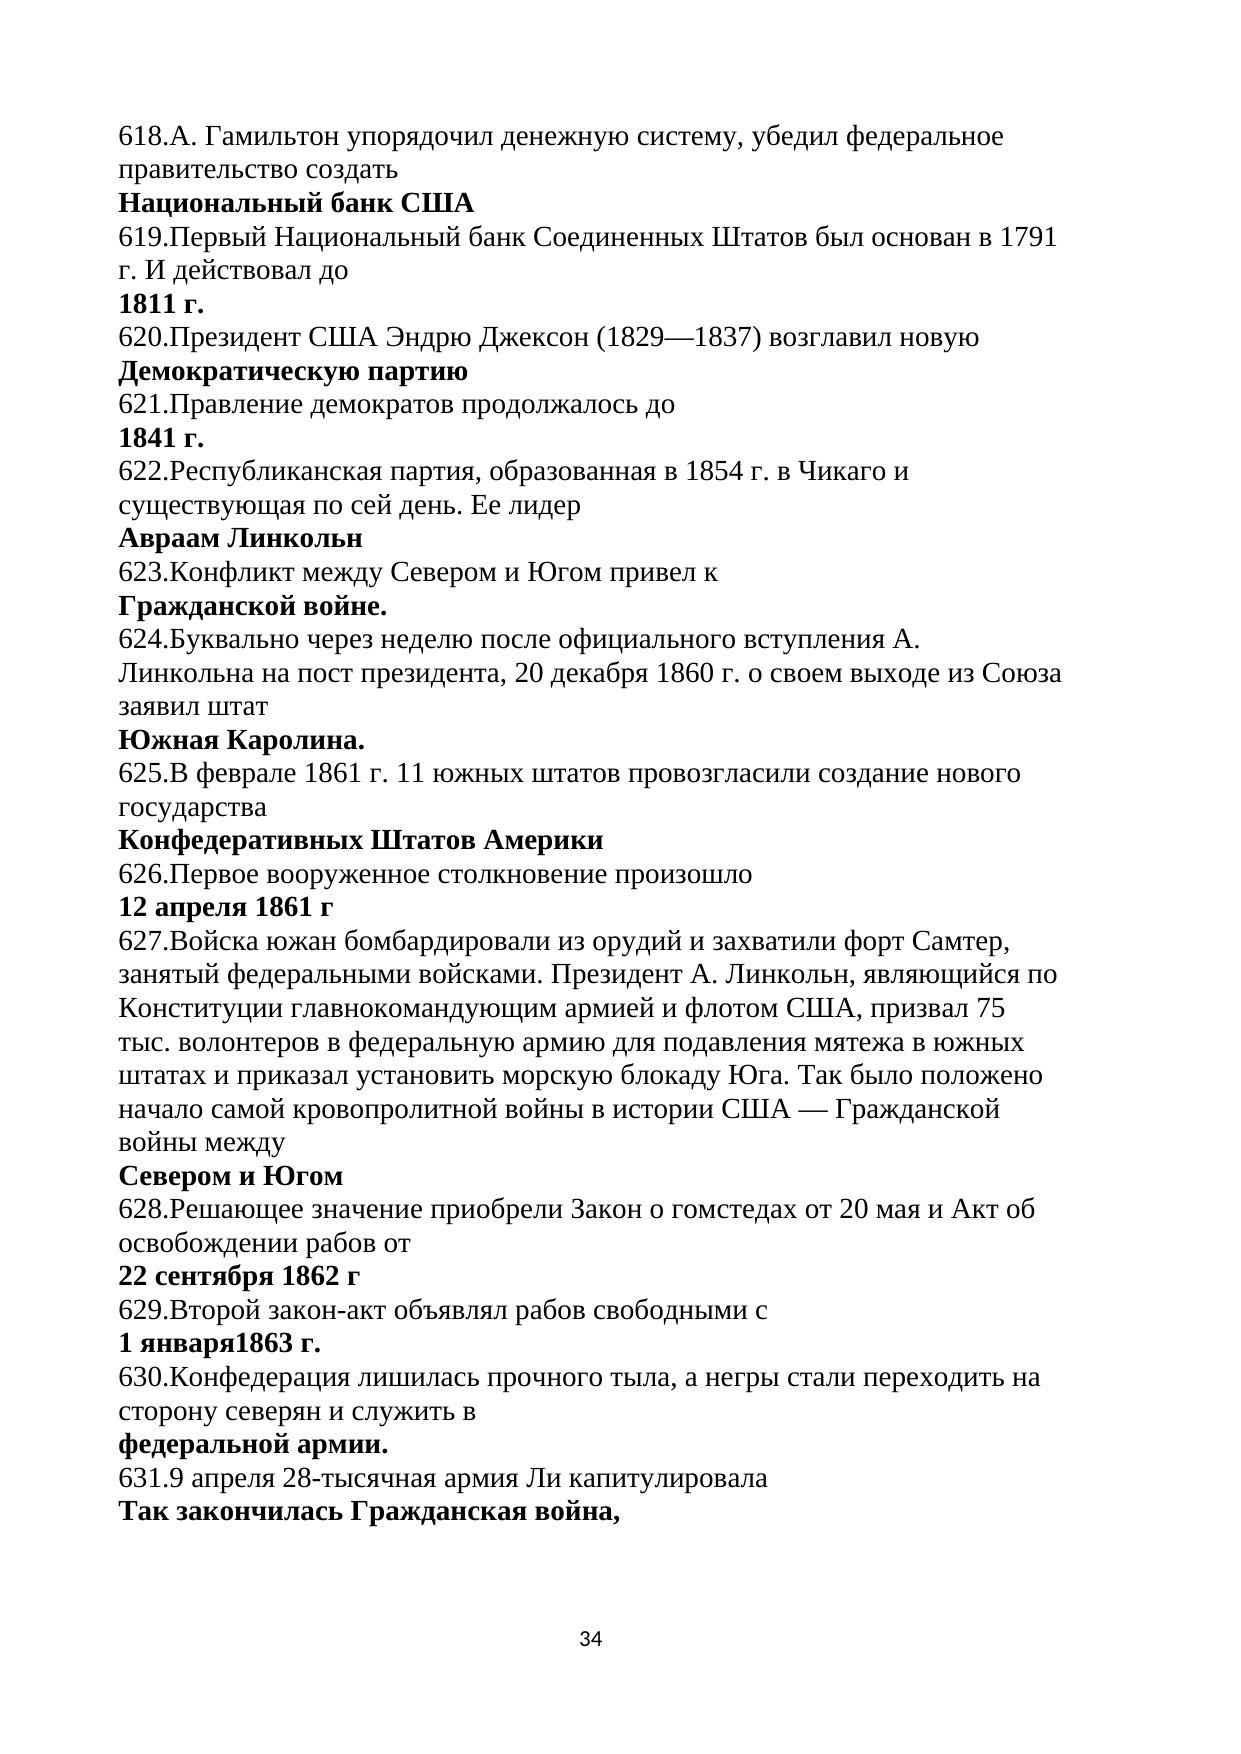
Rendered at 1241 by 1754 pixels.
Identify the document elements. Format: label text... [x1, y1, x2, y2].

text Так закончилась Гражданская война, [118, 1493, 1063, 1527]
text 627.Войска южан бомбардировали из орудий и захватили форт Самтер, занятый федеральными войсками. Президент А. Линкольн, являющийся по Конституции главнокомандующим армией и флотом США, призвал 75 тыс. волонтеров в федеральную армию для подавления мятежа в южных штатах и приказал установить морскую блокаду Юга. Так было положено начало самой кровопролитной войны в истории США — Гражданской войны между [118, 923, 1063, 1158]
text 22 сентября [118, 1258, 1063, 1292]
text 618.А. Гамильтон упорядочил денежную систему, убедил федеральное правительство создать [118, 118, 1063, 185]
text 12 апреля [118, 889, 1063, 923]
text Авраам Линкольн [118, 521, 1063, 554]
text 623.Конфликт между Севером и Югом привел к [118, 554, 1063, 588]
text 1 января1863 г. [118, 1326, 1063, 1359]
text Конфедеративных Штатов Америки [118, 822, 1063, 856]
text 628.Решающее значение приобрели Закон о гомстедах от 20 мая и Акт об освобождении рабов от [118, 1191, 1063, 1258]
text 624.Буквально через неделю после официального вступления А. Линкольна на пост президента, 20 декабря . о своем выходе из Союза заявил штат [118, 621, 1063, 722]
text 621.Правление демократов продолжалось до [118, 386, 1063, 420]
text 626.Первое вооруженное столкновение произошло [118, 856, 1063, 889]
text 631.9 апреля 28-тысячная армия Ли капитулировала [118, 1460, 1063, 1493]
text федеральной армии. [118, 1426, 1063, 1460]
text Гражданской войне. [118, 588, 1063, 621]
text 630.Конфедерация лишилась прочного тыла, а негры стали переходить на сторону северян и служить в [118, 1359, 1063, 1426]
text 629.Второй закон-акт объявлял рабов свободными с [118, 1292, 1063, 1326]
text 622.Республиканская партия, образованная в . в Чикаго и существующая по сей день. Ее лидер [118, 453, 1063, 521]
text 625.В феврале . 11 южных штатов провозгласили создание нового государства [118, 755, 1063, 822]
text 620.Президент США Эндрю Джексон (1829—1837) возглавил новую Демократическую партию [118, 319, 1063, 386]
text . [118, 420, 1063, 453]
text Национальный банк США [118, 185, 1063, 219]
text Севером и Югом [118, 1158, 1063, 1191]
text Южная Каролина. [118, 722, 1063, 755]
text 619.Первый Национальный банк Соединенных Штатов был основан в . И действовал до [118, 219, 1063, 286]
text . [118, 286, 1063, 319]
